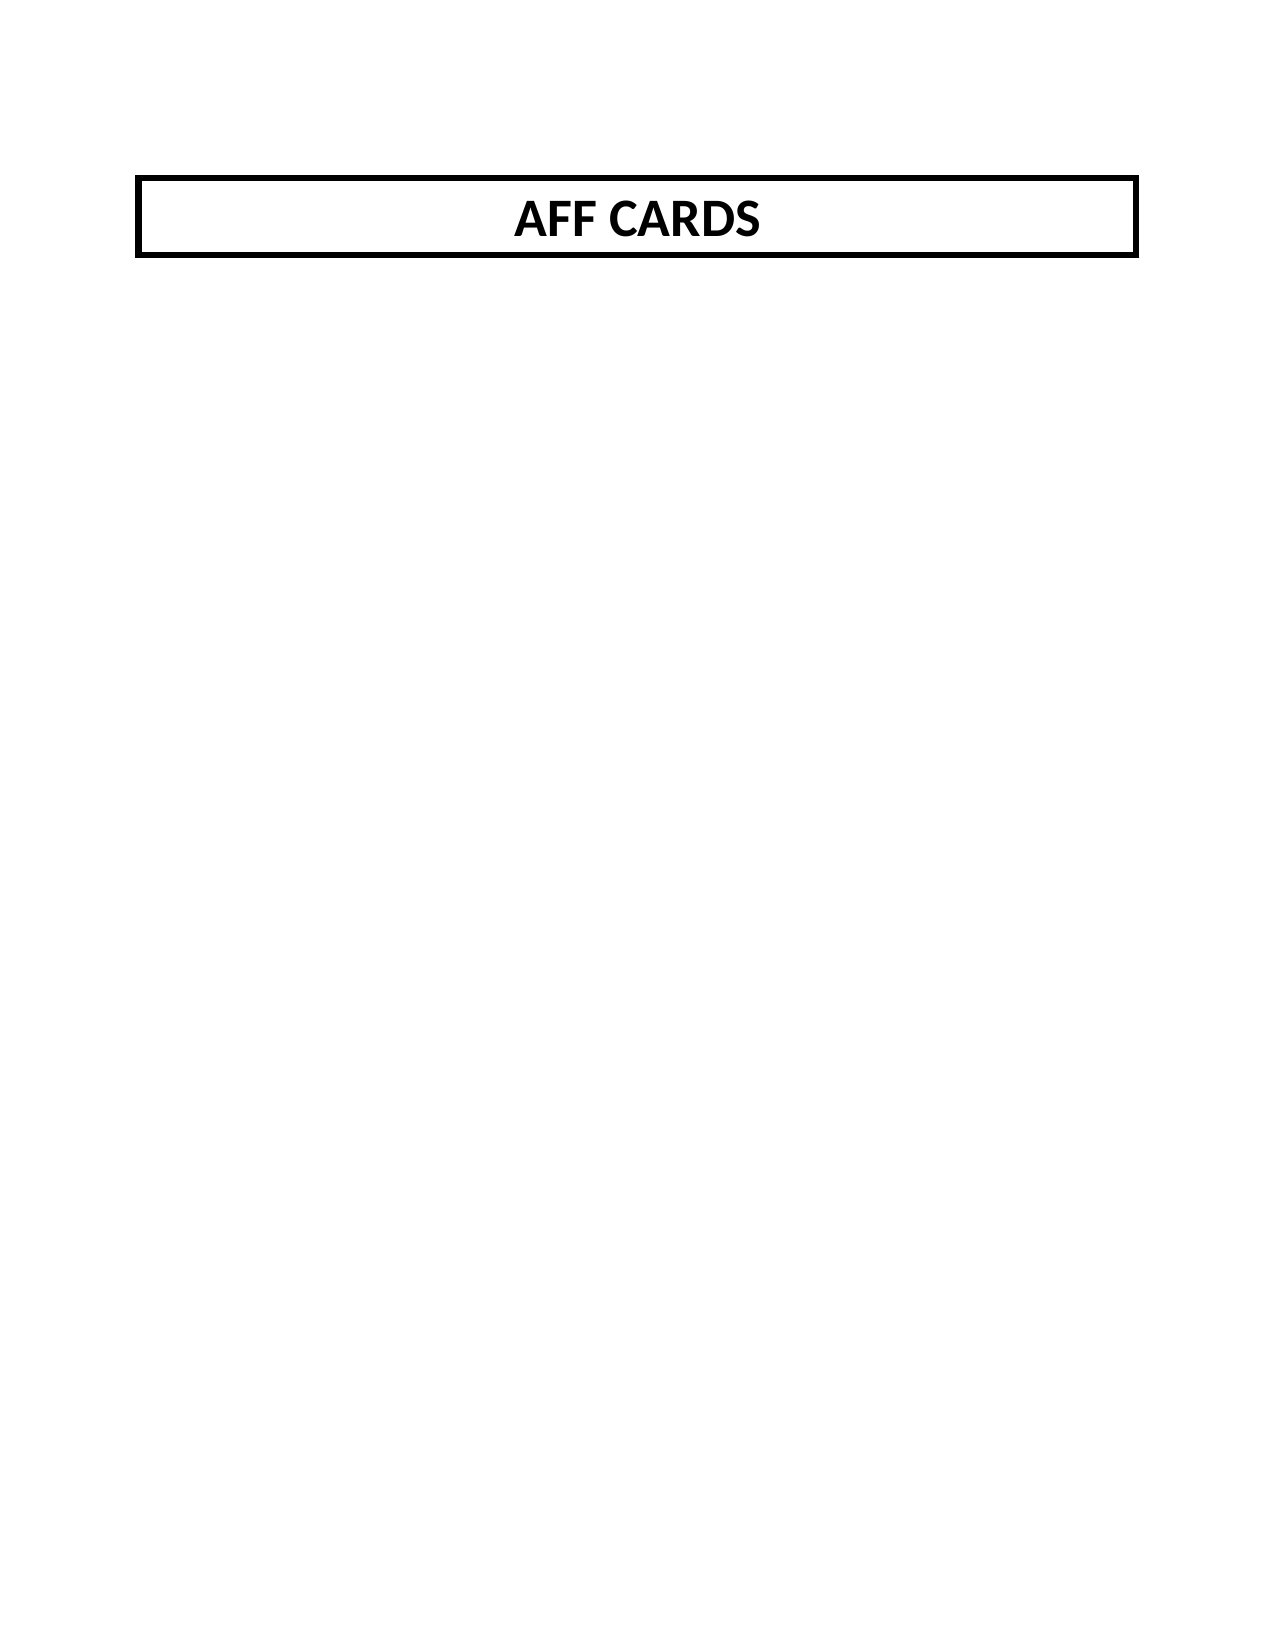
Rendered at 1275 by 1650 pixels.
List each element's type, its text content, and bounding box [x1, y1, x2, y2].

subtitle AFF CARDS [142, 181, 1133, 252]
